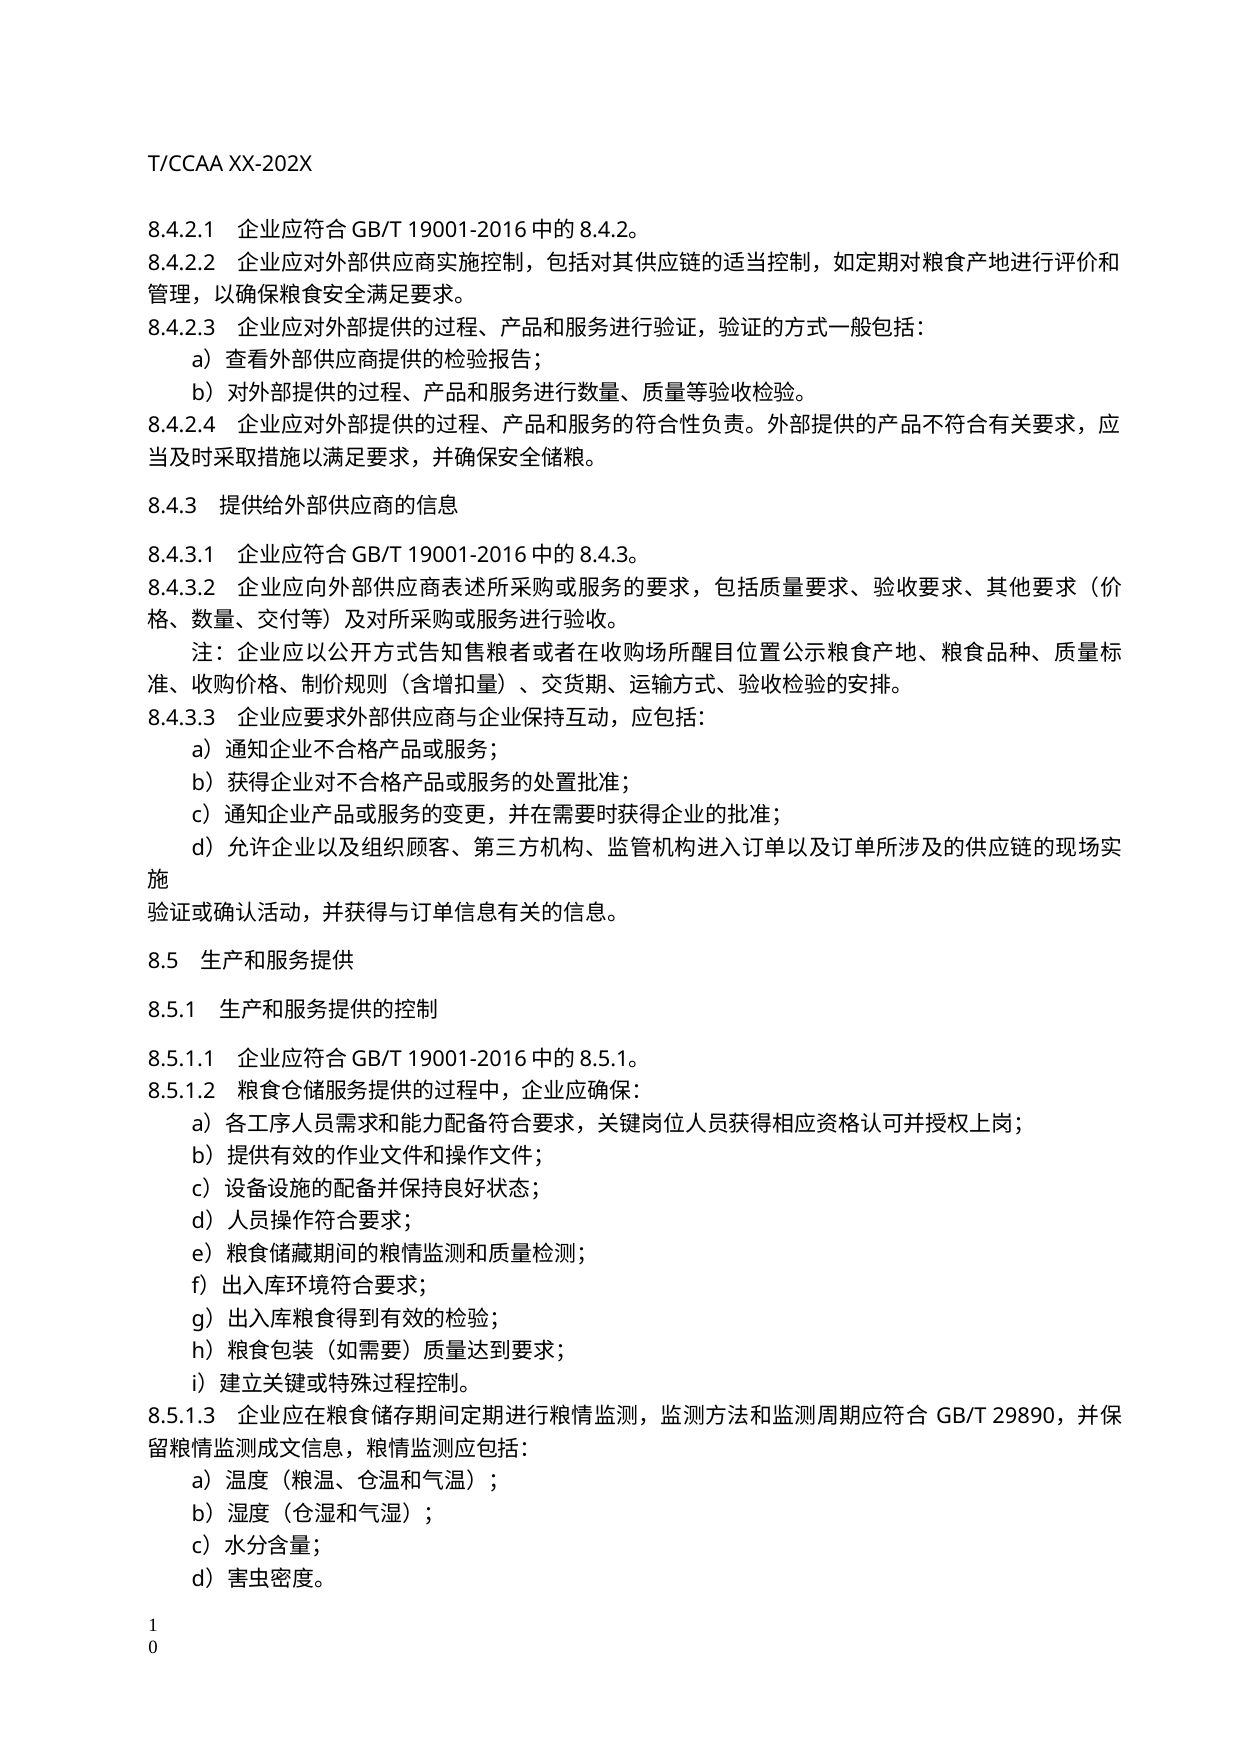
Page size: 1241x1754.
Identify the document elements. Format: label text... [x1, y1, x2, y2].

list 验证或确认活动，并获得与订单信息有关的信息。 [148, 894, 1122, 927]
list 企业应符合GB/T 19001-2016中的8.4.2。 [148, 212, 1122, 244]
list 企业应符合GB/T 19001-2016中的8.4.3。 [148, 537, 1122, 569]
list 温度（粮温、仓温和气温）； [148, 1463, 1122, 1496]
text a）查看外部供应商提供的检验报告； [148, 342, 1122, 374]
list 企业应向外部供应商表述所采购或服务的要求，包括质量要求、验收要求、其他要求（价格、数量、交付等）及对所采购或服务进行验收。 [148, 569, 1122, 634]
text 注：企业应以公开方式告知售粮者或者在收购场所醒目位置公示粮食产地、粮食品种、质量标准、收购价格、制价规则（含增扣量）、交货期、运输方式、验收检验的安排。 [148, 634, 1122, 699]
list 出入库环境符合要求； [148, 1268, 1122, 1301]
text b）对外部提供的过程、产品和服务进行数量、质量等验收检验。 [148, 374, 1122, 407]
list 企业应要求外部供应商与企业保持互动，应包括： [148, 699, 1122, 732]
list 允许企业以及组织顾客、第三方机构、监管机构进入订单以及订单所涉及的供应链的现场实施 [148, 829, 1122, 894]
list 各工序人员需求和能力配备符合要求，关键岗位人员获得相应资格认可并授权上岗； [148, 1106, 1122, 1138]
list 企业应在粮食储存期间定期进行粮情监测，监测方法和监测周期应符合GB/T 29890，并保留粮情监测成文信息，粮情监测应包括： [148, 1398, 1122, 1463]
list 企业应符合GB/T 19001-2016中的8.5.1。 [148, 1041, 1122, 1073]
list 设备设施的配备并保持良好状态； [148, 1171, 1122, 1203]
list 建立关键或特殊过程控制。 [148, 1366, 1122, 1398]
list 粮食包装（如需要）质量达到要求； [148, 1333, 1122, 1366]
list 湿度（仓湿和气湿）； [148, 1496, 1122, 1528]
list 通知企业产品或服务的变更，并在需要时获得企业的批准； [148, 797, 1122, 829]
list 粮食储藏期间的粮情监测和质量检测； [148, 1236, 1122, 1268]
list 出入库粮食得到有效的检验； [148, 1301, 1122, 1333]
list 通知企业不合格产品或服务； [148, 732, 1122, 764]
text 生产和服务提供的控制 [148, 992, 1122, 1024]
list 粮食仓储服务提供的过程中，企业应确保： [148, 1073, 1122, 1106]
list 企业应对外部提供的过程、产品和服务的符合性负责。外部提供的产品不符合有关要求，应当及时采取措施以满足要求，并确保安全储粮。 [148, 407, 1122, 472]
list 提供有效的作业文件和操作文件； [148, 1138, 1122, 1171]
text 提供给外部供应商的信息 [148, 488, 1122, 521]
text 生产和服务提供 [148, 943, 1122, 976]
list 人员操作符合要求； [148, 1203, 1122, 1236]
list 害虫密度。 [148, 1561, 1122, 1593]
list 获得企业对不合格产品或服务的处置批准； [148, 764, 1122, 797]
list 水分含量； [148, 1528, 1122, 1561]
list 企业应对外部供应商实施控制，包括对其供应链的适当控制，如定期对粮食产地进行评价和管理，以确保粮食安全满足要求。 [148, 244, 1122, 309]
list 企业应对外部提供的过程、产品和服务进行验证，验证的方式一般包括： [148, 309, 1122, 342]
